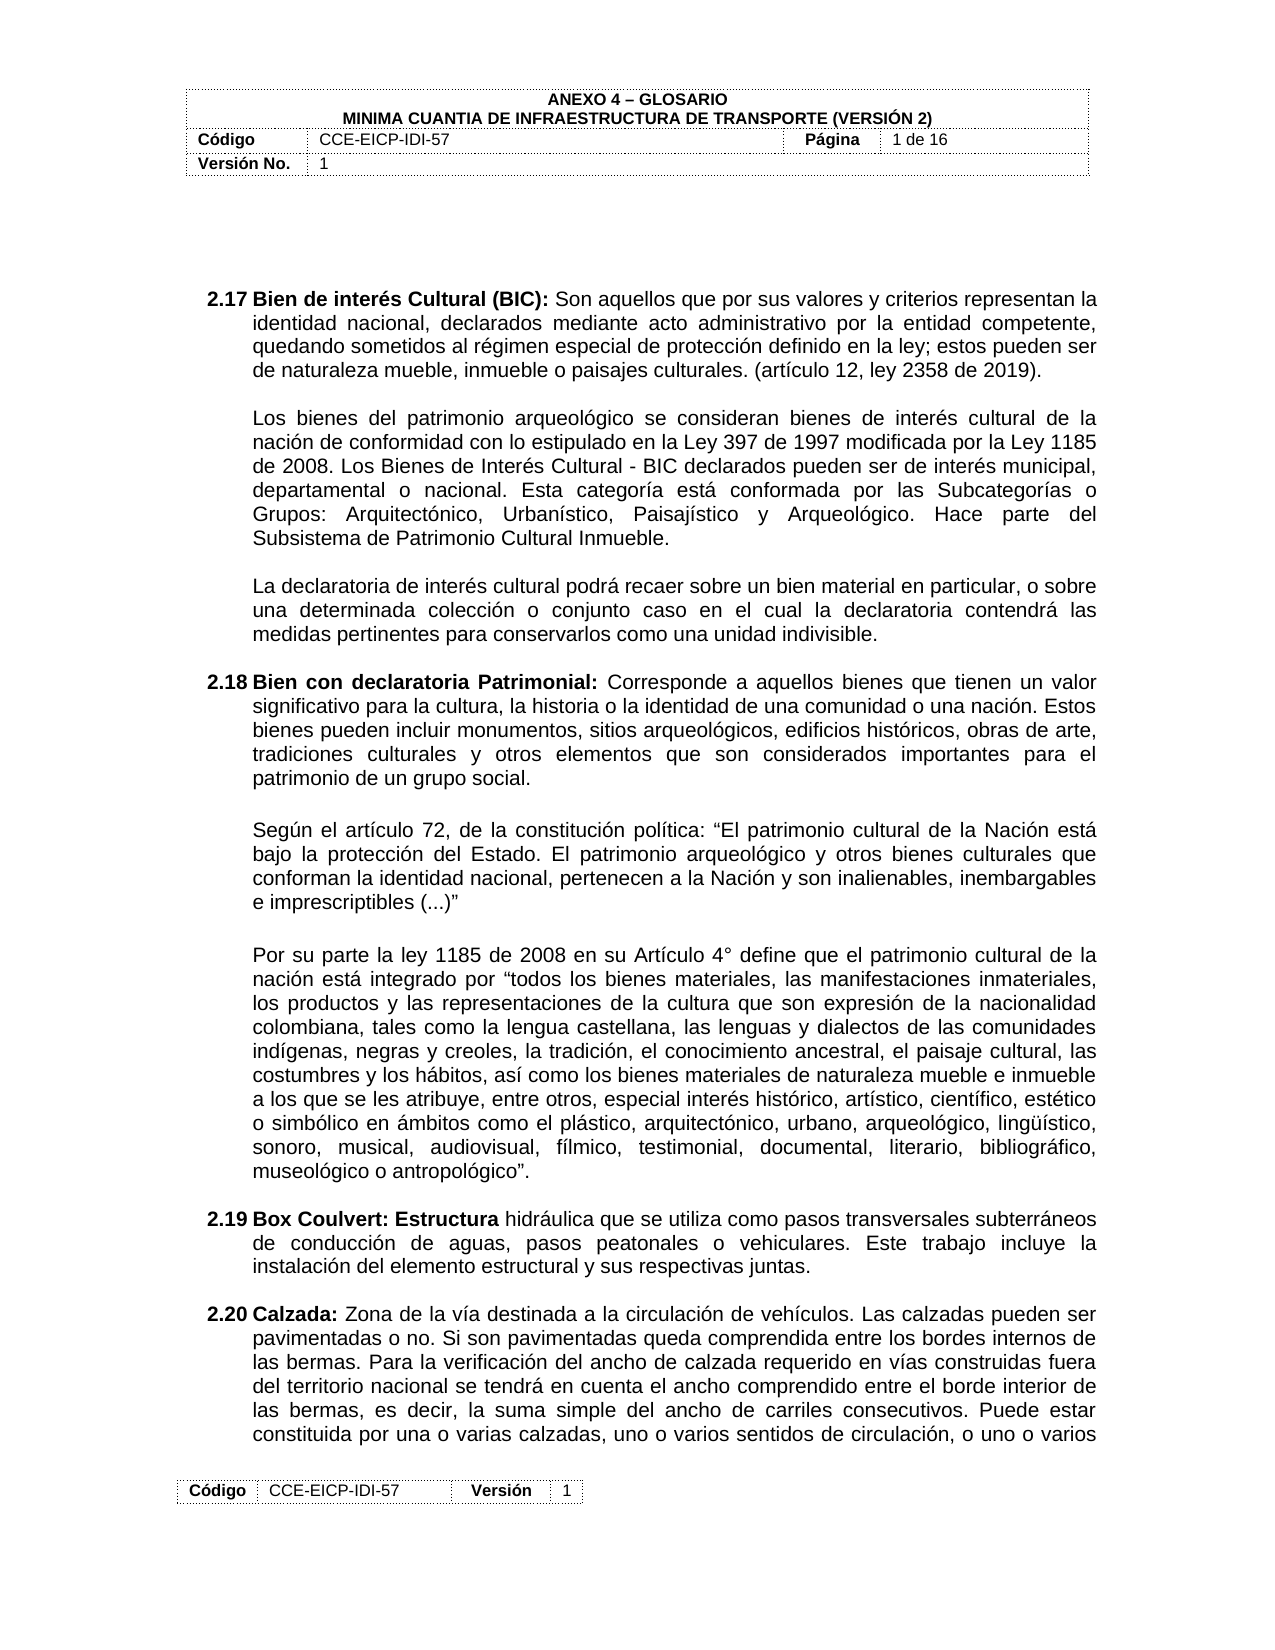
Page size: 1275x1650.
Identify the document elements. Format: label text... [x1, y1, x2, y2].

list La declaratoria de interés cultural podrá recaer sobre un bien material en particular, o sobre una determinada colección o conjunto caso en el cual la declaratoria contendrá las medidas pertinentes para conservarlos como una unidad indivisible. [252, 574, 1098, 646]
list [207, 1302, 1098, 1446]
list Los bienes del patrimonio arqueológico se consideran bienes de interés cultural de la nación de conformidad con lo estipulado en la Ley 397 de 1997 modificada por la Ley 1185 de 2008. Los Bienes de Interés Cultural - BIC declarados pueden ser de interés municipal, departamental o nacional. Esta categoría está conformada por las Subcategorías o Grupos: Arquitectónico, Urbanístico, Paisajístico y Arqueológico. Hace parte del Subsistema de Patrimonio Cultural Inmueble. [252, 406, 1098, 550]
list Box Coulvert: Estructura hidráulica que se utiliza como pasos transversales subterráneos de conducción de aguas, pasos peatonales o vehiculares. Este trabajo incluye la instalación del elemento estructural y sus respectivas juntas. [207, 1206, 1098, 1278]
list Bien de interés Cultural (BIC): Son aquellos que por sus valores y criterios representan la identidad nacional, declarados mediante acto administrativo por la entidad competente, quedando sometidos al régimen especial de protección definido en la ley; estos pueden ser de naturaleza mueble, inmueble o paisajes culturales. (artículo 12, ley 2358 de 2019). [207, 286, 1098, 382]
list Bien con declaratoria Patrimonial: Corresponde a aquellos bienes que tienen un valor significativo para la cultura, la historia o la identidad de una comunidad o una nación. Estos bienes pueden incluir monumentos, sitios arqueológicos, edificios históricos, obras de arte, tradiciones culturales y otros elementos que son considerados importantes para el patrimonio de un grupo social. [207, 670, 1098, 789]
list Por su parte la ley 1185 de 2008 en su Artículo 4° define que el patrimonio cultural de la nación está integrado por “todos los bienes materiales, las manifestaciones inmateriales, los productos y las representaciones de la cultura que son expresión de la nacionalidad colombiana, tales como la lengua castellana, las lenguas y dialectos de las comunidades indígenas, negras y creoles, la tradición, el conocimiento ancestral, el paisaje cultural, las costumbres y los hábitos, así como los bienes materiales de naturaleza mueble e inmueble a los que se les atribuye, entre otros, especial interés histórico, artístico, científico, estético o simbólico en ámbitos como el plástico, arquitectónico, urbano, arqueológico, lingüístico, sonoro, musical, audiovisual, fílmico, testimonial, documental, literario, bibliográfico, museológico o antropológico”. [252, 943, 1098, 1182]
list Según el artículo 72, de la constitución política: “El patrimonio cultural de la Nación está bajo la protección del Estado. El patrimonio arqueológico y otros bienes culturales que conforman la identidad nacional, pertenecen a la Nación y son inalienables, inembargables e imprescriptibles (...)” [252, 818, 1098, 914]
